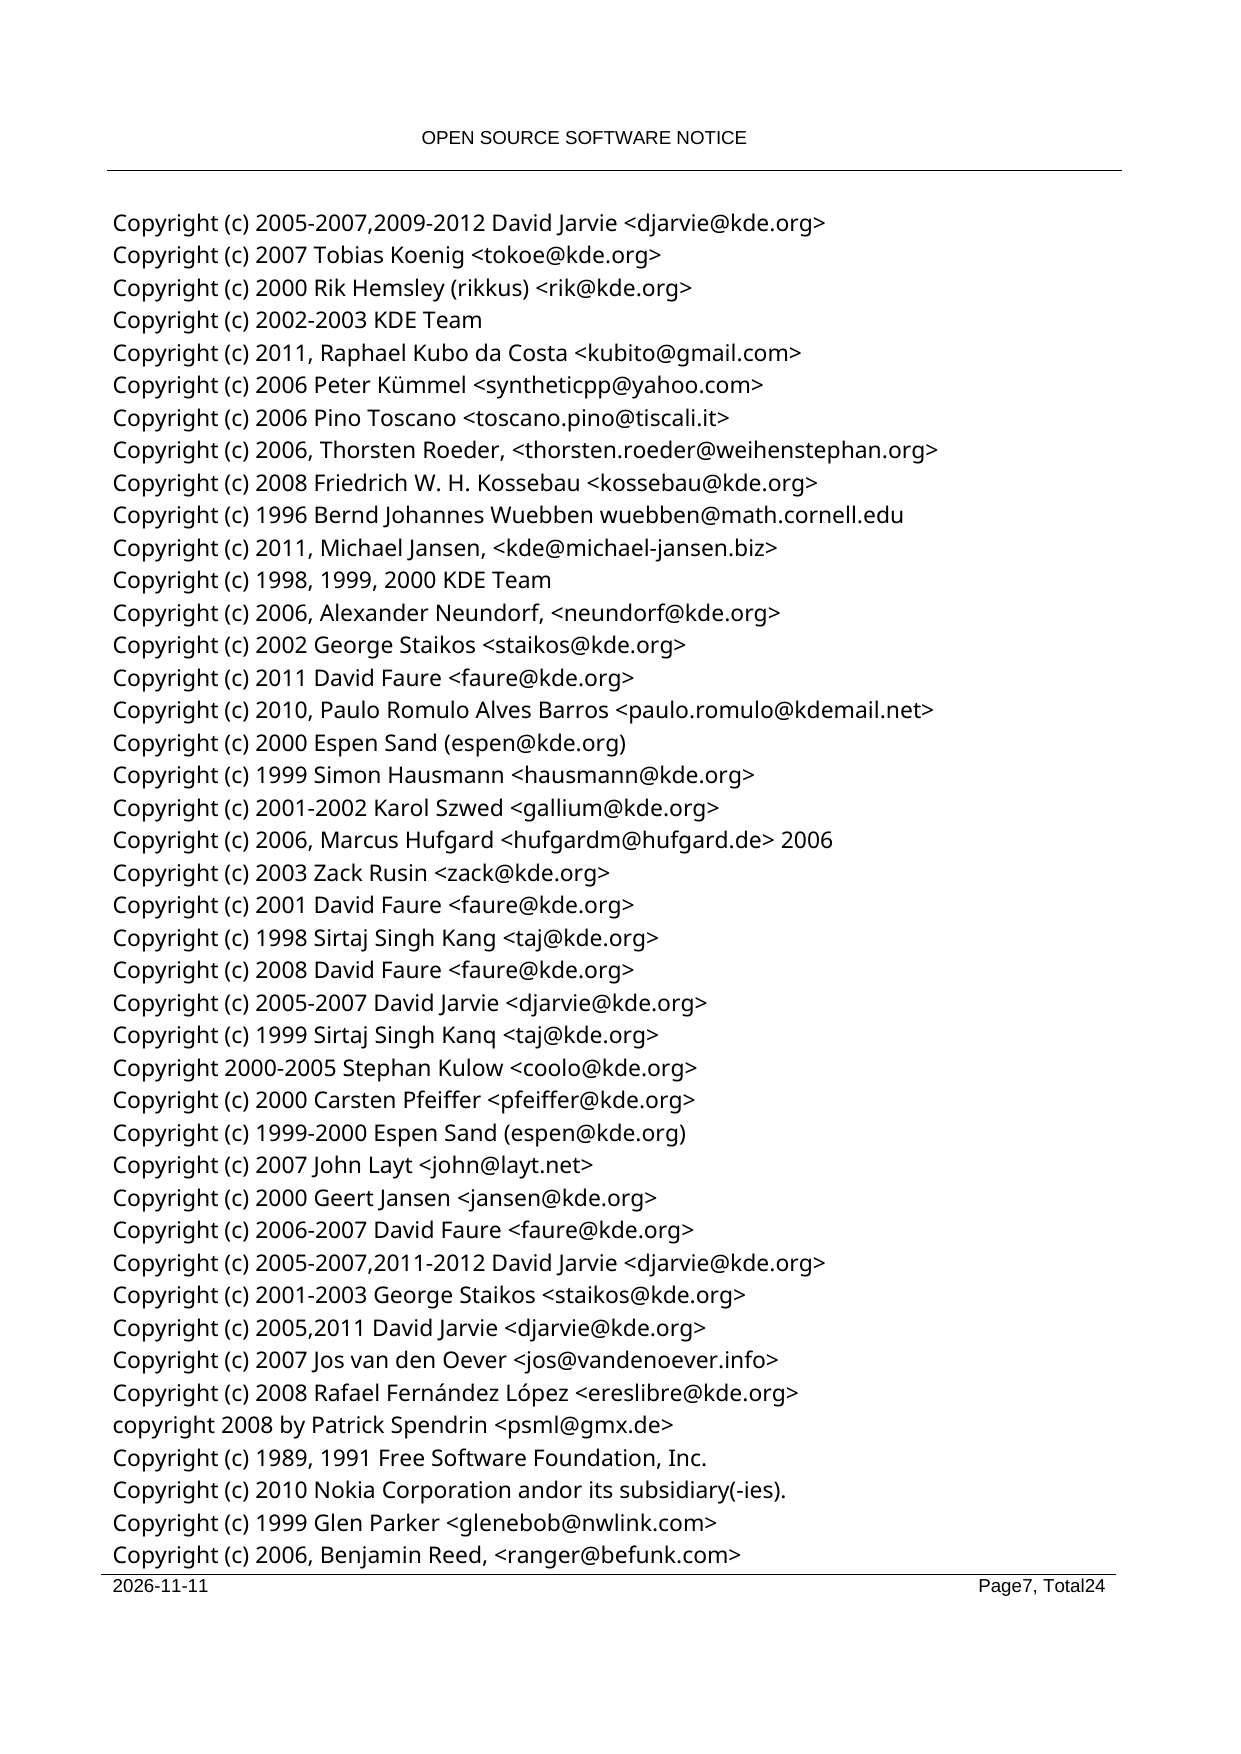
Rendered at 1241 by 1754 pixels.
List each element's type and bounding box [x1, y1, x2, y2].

text [112, 206, 1128, 1571]
